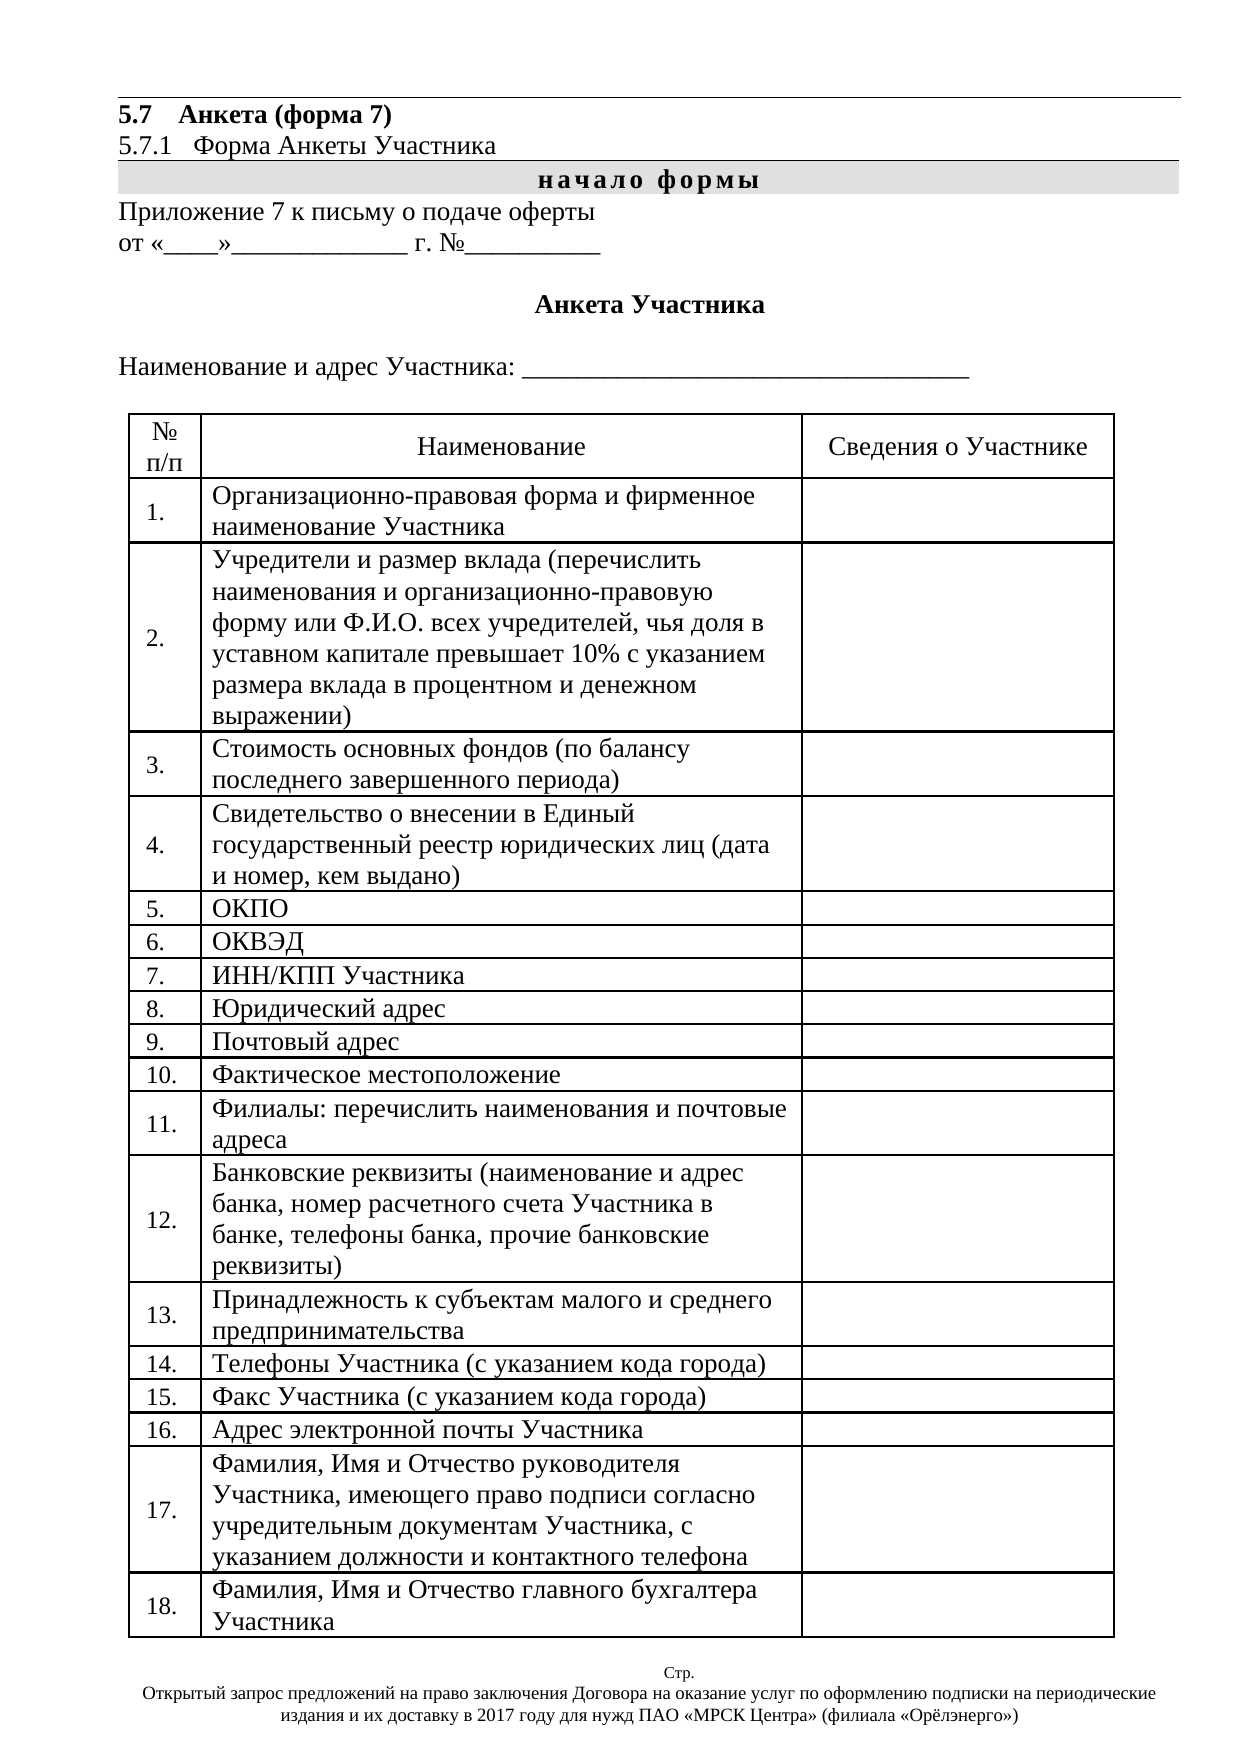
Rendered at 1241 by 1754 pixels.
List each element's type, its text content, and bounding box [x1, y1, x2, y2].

text Приложение 7 к письму о подаче оферты от «____»_____________ г. №__________ [118, 194, 1181, 257]
table_cell [130, 1574, 200, 1636]
table_cell [803, 1059, 1113, 1089]
table_cell [130, 959, 200, 990]
table_cell [803, 1347, 1113, 1378]
table_cell [803, 1414, 1113, 1445]
subtitle Форма Анкеты Участника [118, 129, 1181, 160]
table_cell Телефоны Участника (с указанием кода города) [202, 1347, 801, 1378]
table_header Наименование [202, 415, 801, 477]
table_cell Свидетельство о внесении в Единый государственный реестр юридических лиц (дата и номер, кем выдано) [202, 797, 801, 890]
table_cell [130, 1059, 200, 1089]
table_cell [130, 1380, 200, 1411]
table_cell Банковские реквизиты (наименование и адрес банка, номер расчетного счета Участника в банке, телефоны банка, прочие банковские реквизиты) [202, 1156, 801, 1281]
table_cell ОКПО [202, 892, 801, 923]
table_cell [130, 1092, 200, 1154]
table_cell [130, 733, 200, 795]
table_cell [803, 1447, 1113, 1571]
table_cell [803, 544, 1113, 730]
table_cell Филиалы: перечислить наименования и почтовые адреса [202, 1092, 801, 1154]
table_cell [130, 1414, 200, 1445]
table_cell Принадлежность к субъектам малого и среднего предпринимательства [202, 1283, 801, 1345]
table_cell Организационно-правовая форма и фирменное наименование Участника [202, 479, 801, 541]
table_cell [803, 1156, 1113, 1281]
table_cell Фактическое местоположение [202, 1059, 801, 1089]
table_cell Стоимость основных фондов (по балансу последнего завершенного периода) [202, 733, 801, 795]
table_header Сведения о Участнике [803, 415, 1113, 477]
table_cell [803, 1574, 1113, 1636]
table_cell [803, 1025, 1113, 1056]
table_cell [130, 1347, 200, 1378]
table_cell ИНН/КПП Участника [202, 959, 801, 990]
table_cell [130, 1447, 200, 1571]
table_cell [803, 479, 1113, 541]
table_cell Фамилия, Имя и Отчество главного бухгалтера Участника [202, 1574, 801, 1636]
table_cell Юридический адрес [202, 992, 801, 1023]
table_cell [130, 797, 200, 890]
text Наименование и адрес Участника: _________________________________ [118, 350, 1181, 381]
table_cell Факс Участника (с указанием кода города) [202, 1380, 801, 1411]
table_cell [803, 733, 1113, 795]
table_cell [130, 479, 200, 541]
table_cell [130, 926, 200, 957]
table_cell Почтовый адрес [202, 1025, 801, 1056]
table_cell [803, 892, 1113, 923]
table_cell Адрес электронной почты Участника [202, 1414, 801, 1445]
table_cell ОКВЭД [202, 926, 801, 957]
text начало формы [118, 161, 1179, 194]
table_cell Учредители и размер вклада (перечислить наименования и организационно-правовую форму или Ф.И.О. всех учредителей, чья доля в уставном капитале превышает 10% с указанием размера вклада в процентном и денежном выражении) [202, 544, 801, 730]
table_cell [803, 926, 1113, 957]
table_cell [803, 959, 1113, 990]
table_header № п/п [130, 415, 200, 477]
table_cell [130, 892, 200, 923]
table_cell [130, 992, 200, 1023]
table_cell [803, 1283, 1113, 1345]
table_cell Фамилия, Имя и Отчество руководителя Участника, имеющего право подписи согласно учредительным документам Участника, с указанием должности и контактного телефона [202, 1447, 801, 1571]
table_cell [803, 1092, 1113, 1154]
table_cell [130, 1156, 200, 1281]
table_cell [130, 1283, 200, 1345]
table_cell [130, 544, 200, 730]
table_cell [803, 992, 1113, 1023]
subtitle Анкета (форма 7) [118, 98, 1181, 129]
table_cell [803, 797, 1113, 890]
text Анкета Участника [118, 288, 1181, 319]
table_cell [130, 1025, 200, 1056]
table_cell [803, 1380, 1113, 1411]
